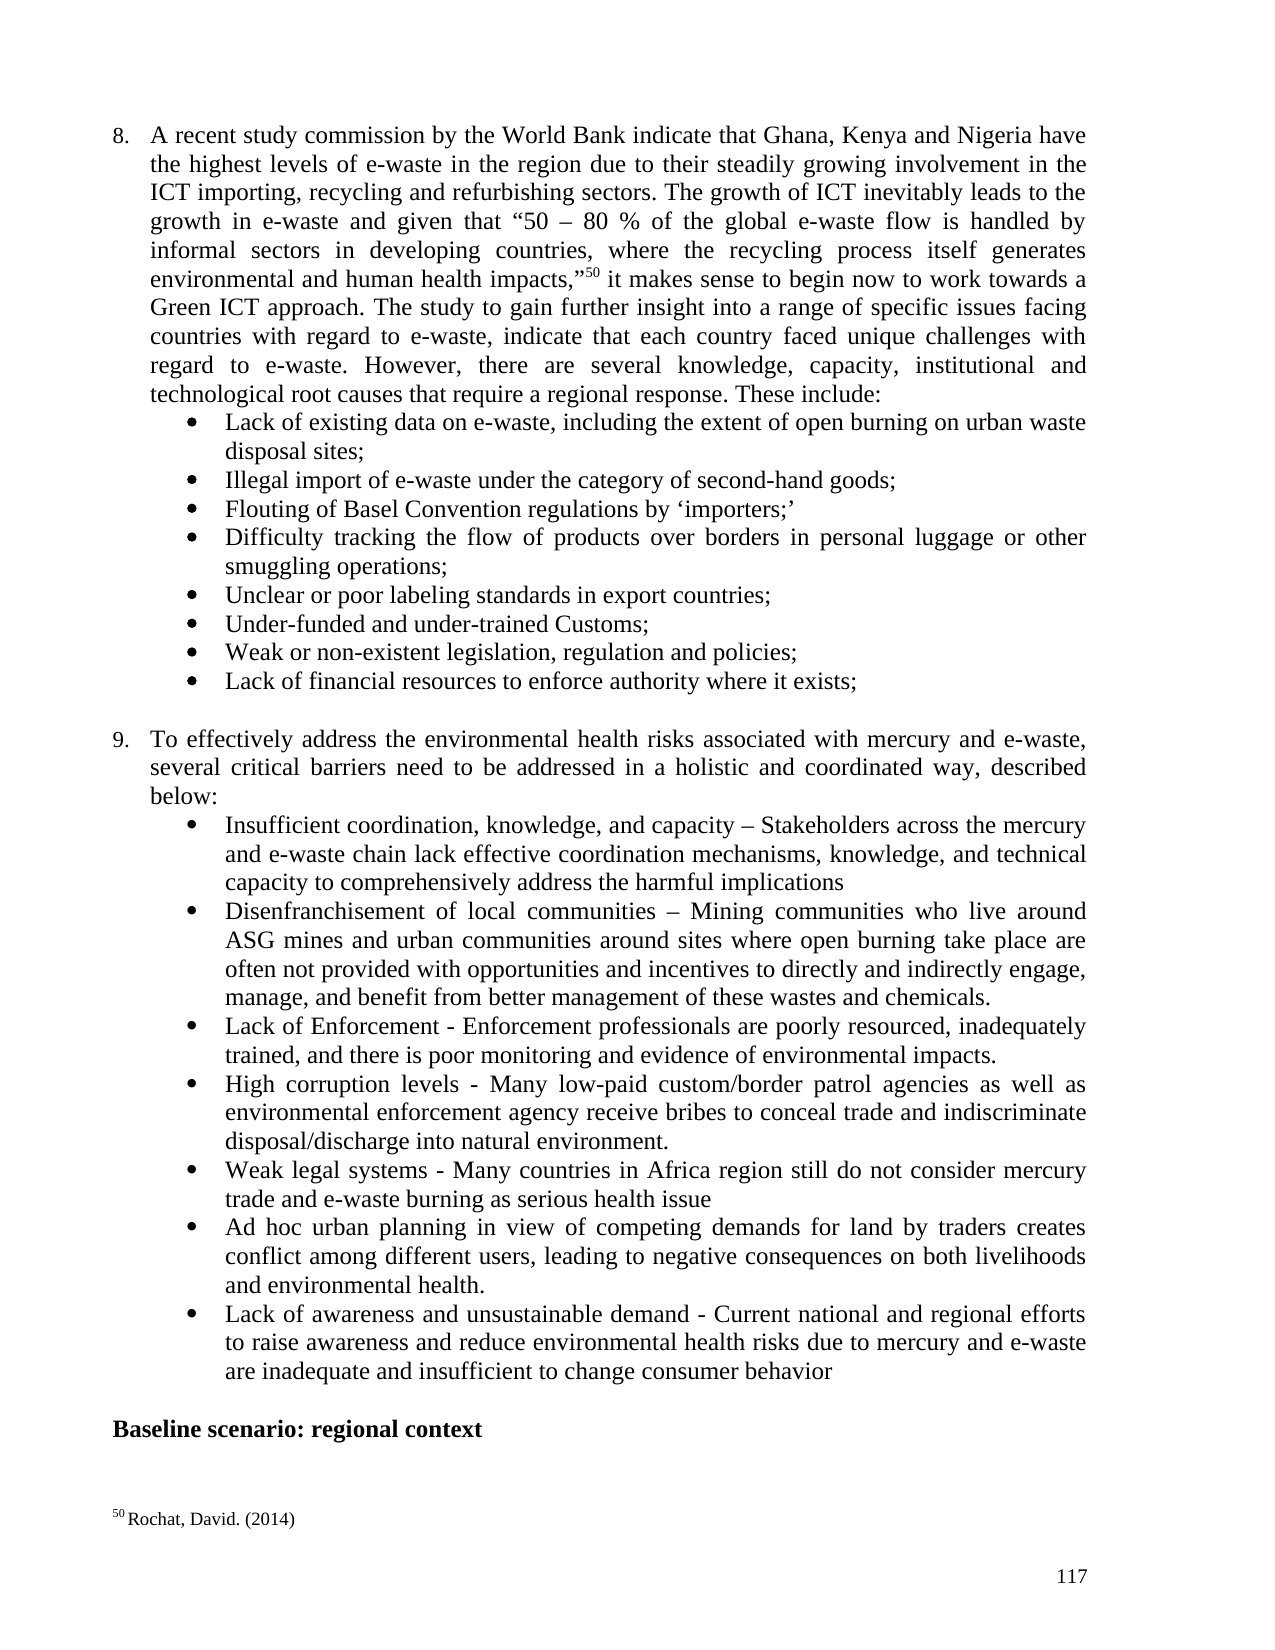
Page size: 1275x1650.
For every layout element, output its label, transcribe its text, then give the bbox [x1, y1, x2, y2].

list Weak or non-existent legislation, regulation and policies; [187, 637, 1087, 666]
list Flouting of Basel Convention regulations by ‘importers;’ [187, 494, 1087, 522]
list Lack of Enforcement - Enforcement professionals are poorly resourced, inadequately trained, and there is poor monitoring and evidence of environmental impacts. [187, 1011, 1087, 1069]
list Unclear or poor labeling standards in export countries; [187, 580, 1087, 609]
list Difficulty tracking the flow of products over borders in personal luggage or other smuggling operations; [187, 522, 1087, 580]
list A recent study commission by the World Bank indicate that Ghana, Kenya and Nigeria have the highest levels of e-waste in the region due to their steadily growing involvement in the ICT importing, recycling and refurbishing sectors. The growth of ICT inevitably leads to the growth in e-waste and given that “50 – 80 % of the global e-waste flow is handled by informal sectors in developing countries, where the recycling process itself generates environmental and human health impacts,” it makes sense to begin now to work towards a Green ICT approach. The study to gain further insight into a range of specific issues facing countries with regard to e-waste, indicate that each country faced unique challenges with regard to e-waste. However, there are several knowledge, capacity, institutional and technological root causes that require a regional response. These include: [112, 120, 1087, 407]
list Ad hoc urban planning in view of competing demands for land by traders creates conflict among different users, leading to negative consequences on both livelihoods and environmental health. [187, 1212, 1087, 1299]
list Weak legal systems - Many countries in Africa region still do not consider mercury trade and e-waste burning as serious health issue [187, 1155, 1087, 1212]
list Disenfranchisement of local communities – Mining communities who live around ASG mines and urban communities around sites where open burning take place are often not provided with opportunities and incentives to directly and indirectly engage, manage, and benefit from better management of these wastes and chemicals. [187, 896, 1087, 1011]
list Lack of existing data on e-waste, including the extent of open burning on urban waste disposal sites; [187, 407, 1087, 465]
list High corruption levels - Many low-paid custom/border patrol agencies as well as environmental enforcement agency receive bribes to conceal trade and indiscriminate disposal/discharge into natural environment. [187, 1069, 1087, 1155]
list Lack of awareness and unsustainable demand - Current national and regional efforts to raise awareness and reduce environmental health risks due to mercury and e-waste are inadequate and insufficient to change consumer behavior [187, 1299, 1087, 1385]
list Insufficient coordination, knowledge, and capacity – Stakeholders across the mercury and e-waste chain lack effective coordination mechanisms, knowledge, and technical capacity to comprehensively address the harmful implications [187, 810, 1087, 896]
list To effectively address the environmental health risks associated with mercury and e-waste, several critical barriers need to be addressed in a holistic and coordinated way, described below: [112, 724, 1087, 810]
list Under-funded and under-trained Customs; [187, 609, 1087, 637]
text Baseline scenario: regional context [112, 1414, 1087, 1442]
list Lack of financial resources to enforce authority where it exists; [187, 666, 1087, 695]
list Illegal import of e-waste under the category of second-hand goods; [187, 465, 1087, 494]
